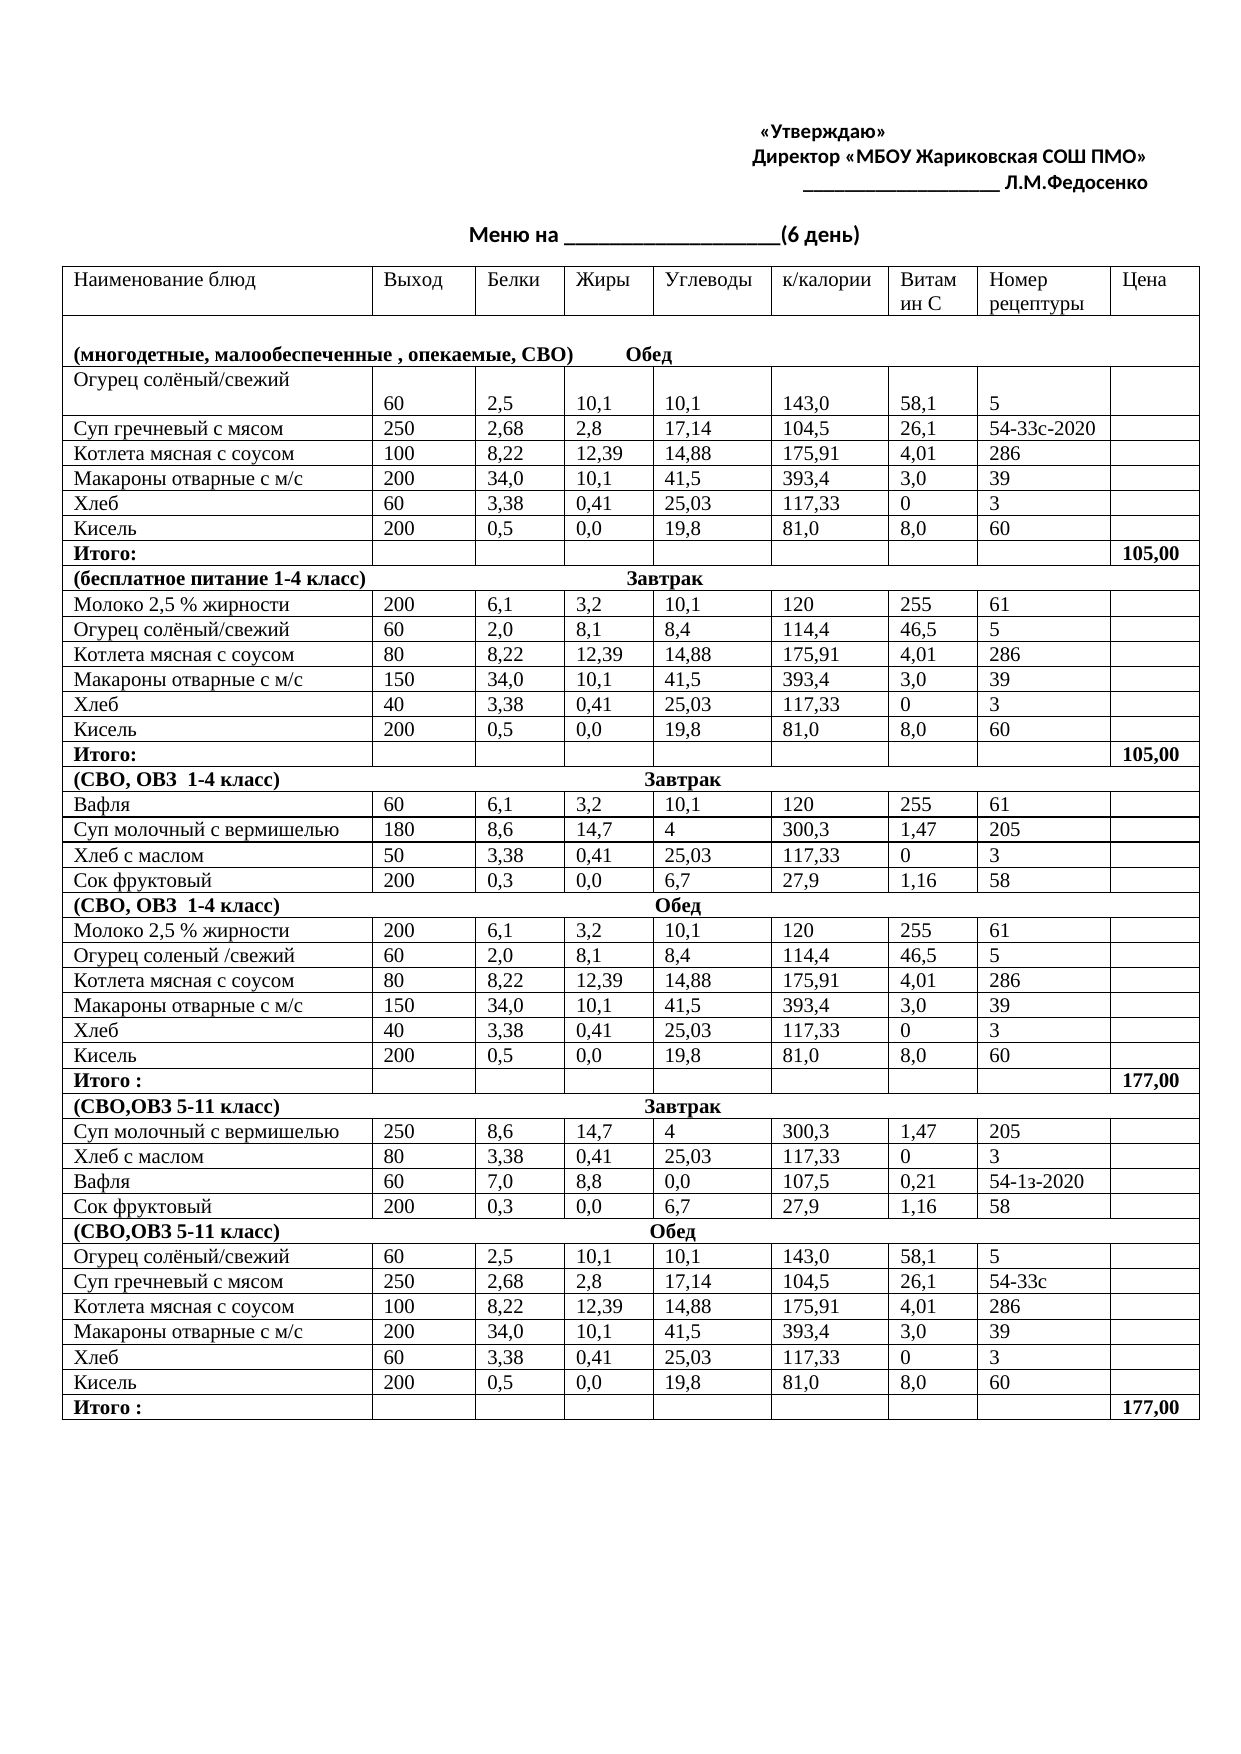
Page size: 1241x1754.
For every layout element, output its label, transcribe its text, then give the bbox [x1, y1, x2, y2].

table_cell 6,1 [476, 918, 564, 942]
table_cell 175,91 [772, 642, 888, 666]
table_cell 5 [978, 367, 1110, 415]
table_header Номер рецептуры [978, 267, 1110, 315]
table_cell 8,4 [654, 617, 771, 641]
table_cell 0,21 [889, 1169, 977, 1193]
table_cell [373, 541, 475, 565]
table_cell (СВО, ОВЗ 1-4 класс) Обед [63, 893, 1199, 917]
table_cell 393,4 [772, 466, 888, 490]
table_cell 50 [373, 843, 475, 867]
table_cell 3,2 [565, 918, 653, 942]
table_cell 393,4 [772, 1320, 888, 1343]
table_cell 0,5 [476, 1370, 564, 1394]
table_cell 0,0 [565, 1370, 653, 1394]
table_cell 5 [978, 617, 1110, 641]
table_cell 61 [978, 918, 1110, 942]
table_cell 8,22 [476, 968, 564, 992]
table_cell 46,5 [889, 943, 977, 967]
table_cell Хлеб [63, 1345, 372, 1369]
table_cell [889, 1395, 977, 1419]
table_cell 12,39 [565, 1294, 653, 1318]
table_cell 12,39 [565, 642, 653, 666]
table_cell 8,22 [476, 1294, 564, 1318]
table_cell 200 [373, 717, 475, 741]
table_cell [1111, 792, 1199, 816]
table_cell 3,38 [476, 1144, 564, 1168]
table_cell 3,0 [889, 667, 977, 691]
table_cell Хлеб с маслом [63, 1144, 372, 1168]
table_cell 200 [373, 466, 475, 490]
table_cell 6,7 [654, 1194, 771, 1218]
table_cell [1111, 1169, 1199, 1193]
table_cell Итого: [63, 742, 372, 766]
table_cell [772, 1069, 888, 1092]
table_cell [373, 1395, 475, 1419]
table_cell 0,5 [476, 717, 564, 741]
table_cell Вафля [63, 792, 372, 816]
table_cell 2,0 [476, 617, 564, 641]
table_header Белки [476, 267, 564, 315]
table_cell Молоко 2,5 % жирности [63, 591, 372, 616]
table_cell (бесплатное питание 1-4 класс) Завтрак [63, 566, 1199, 590]
table_cell 0,3 [476, 1194, 564, 1218]
table_cell 117,33 [772, 1345, 888, 1369]
table_cell 19,8 [654, 717, 771, 741]
table_cell Кисель [63, 1370, 372, 1394]
table_cell 60 [373, 1169, 475, 1193]
table_cell [1111, 1244, 1199, 1268]
table_cell 255 [889, 918, 977, 942]
table_cell 8,4 [654, 943, 771, 967]
table_cell 3 [978, 1144, 1110, 1168]
table_cell 60 [373, 1244, 475, 1268]
table_cell 200 [373, 516, 475, 540]
table_cell [565, 541, 653, 565]
table_cell [1111, 466, 1199, 490]
table_cell 177,00 [1111, 1395, 1199, 1419]
table_cell 393,4 [772, 993, 888, 1017]
table_cell 0,0 [565, 1194, 653, 1218]
table_cell 120 [772, 792, 888, 816]
table_cell 8,22 [476, 642, 564, 666]
table_cell Хлеб [63, 692, 372, 716]
table_cell 41,5 [654, 1320, 771, 1343]
table_cell 2,8 [565, 1269, 653, 1293]
table_cell 8,6 [476, 818, 564, 841]
table_cell 60 [373, 943, 475, 967]
table_cell 60 [978, 717, 1110, 741]
table_cell 0,0 [565, 1043, 653, 1067]
table_cell 58,1 [889, 367, 977, 415]
table_cell 61 [978, 792, 1110, 816]
table_cell 34,0 [476, 1320, 564, 1343]
table_cell 12,39 [565, 968, 653, 992]
table_cell 104,5 [772, 1269, 888, 1293]
table_cell [1111, 1345, 1199, 1369]
table_cell [1111, 1144, 1199, 1168]
table_cell 25,03 [654, 692, 771, 716]
table_cell 3,0 [889, 466, 977, 490]
table_cell 114,4 [772, 943, 888, 967]
table_cell 81,0 [772, 1043, 888, 1067]
table_cell 25,03 [654, 1345, 771, 1369]
table_cell 41,5 [654, 667, 771, 691]
table_cell Хлеб [63, 491, 372, 515]
table_cell 60 [978, 1043, 1110, 1067]
table_cell Кисель [63, 516, 372, 540]
table_cell 10,1 [565, 993, 653, 1017]
table_cell 60 [373, 617, 475, 641]
table_cell 12,39 [565, 441, 653, 465]
table_cell Макароны отварные с м/с [63, 1320, 372, 1343]
table_cell Огурец солёный/свежий [63, 367, 372, 415]
table_cell 25,03 [654, 1018, 771, 1042]
table_cell 3,38 [476, 491, 564, 515]
table_cell 0,41 [565, 692, 653, 716]
table_cell [1111, 692, 1199, 716]
table_cell 6,7 [654, 868, 771, 892]
table_cell [1111, 1269, 1199, 1293]
table_cell 250 [373, 416, 475, 440]
table_cell Макароны отварные с м/с [63, 466, 372, 490]
table_cell (СВО,ОВЗ 5-11 класс) Обед [63, 1219, 1199, 1243]
table_cell [1111, 1320, 1199, 1343]
table_cell (многодетные, малообеспеченные , опекаемые, СВО) Обед [63, 316, 1199, 366]
table_cell [978, 541, 1110, 565]
table_cell [654, 1069, 771, 1092]
table_cell 14,88 [654, 441, 771, 465]
table_cell 0 [889, 491, 977, 515]
table_cell [889, 1069, 977, 1092]
table_header к/калории [772, 267, 888, 315]
table_cell 10,1 [565, 367, 653, 415]
table_cell 46,5 [889, 617, 977, 641]
table_cell 3,38 [476, 843, 564, 867]
table_cell [772, 742, 888, 766]
table_cell 1,16 [889, 1194, 977, 1218]
table_cell Котлета мясная с соусом [63, 1294, 372, 1318]
table_cell Огурец соленый /свежий [63, 943, 372, 967]
table_cell 17,14 [654, 416, 771, 440]
table_cell 3,2 [565, 591, 653, 616]
table_cell Хлеб с маслом [63, 843, 372, 867]
table_cell 3 [978, 1018, 1110, 1042]
table_cell Хлеб [63, 1018, 372, 1042]
text ___________________ Л.М.Федосенко [177, 169, 1152, 194]
table_cell Суп молочный с вермишелью [63, 1119, 372, 1143]
table_cell [1111, 1194, 1199, 1218]
table_cell 300,3 [772, 1119, 888, 1143]
table_cell 3 [978, 843, 1110, 867]
table_cell 200 [373, 868, 475, 892]
table_cell 0,0 [565, 868, 653, 892]
table_cell Итого : [63, 1069, 372, 1092]
table_cell 34,0 [476, 667, 564, 691]
table_cell [772, 541, 888, 565]
table_cell 200 [373, 1194, 475, 1218]
table_cell [1111, 818, 1199, 841]
table_cell 107,5 [772, 1169, 888, 1193]
table_cell Макароны отварные с м/с [63, 993, 372, 1017]
table_cell 1,16 [889, 868, 977, 892]
table_cell 3,2 [565, 792, 653, 816]
table_header Цена [1111, 267, 1199, 315]
table_header Витамин С [889, 267, 977, 315]
table_cell 0,0 [565, 717, 653, 741]
table_cell [978, 742, 1110, 766]
table_cell 0,5 [476, 516, 564, 540]
table_cell 0 [889, 692, 977, 716]
table_cell 200 [373, 1370, 475, 1394]
table_cell 6,1 [476, 792, 564, 816]
table_cell 80 [373, 642, 475, 666]
table_cell Итого : [63, 1395, 372, 1419]
table_cell 8,1 [565, 617, 653, 641]
table_cell [476, 1069, 564, 1092]
table_cell Огурец солёный/свежий [63, 617, 372, 641]
table_cell 4,01 [889, 441, 977, 465]
table_cell [1111, 1119, 1199, 1143]
table_cell [1111, 441, 1199, 465]
table_cell 39 [978, 667, 1110, 691]
text Директор «МБОУ Жариковская СОШ ПМО» [177, 143, 1152, 169]
table_cell 3,0 [889, 993, 977, 1017]
table_cell Сок фруктовый [63, 868, 372, 892]
table_cell 4,01 [889, 968, 977, 992]
table_cell 41,5 [654, 993, 771, 1017]
table_cell [889, 541, 977, 565]
table_cell 1,47 [889, 1119, 977, 1143]
table_cell 10,1 [565, 667, 653, 691]
table_cell 41,5 [654, 466, 771, 490]
table_cell 3,38 [476, 692, 564, 716]
table_cell 40 [373, 1018, 475, 1042]
table_cell 0,41 [565, 491, 653, 515]
table_cell [1111, 843, 1199, 867]
table_cell 0 [889, 843, 977, 867]
table_cell 7,0 [476, 1169, 564, 1193]
table_cell 104,5 [772, 416, 888, 440]
table_cell [1111, 516, 1199, 540]
table_cell 4,01 [889, 642, 977, 666]
table_cell Суп гречневый с мясом [63, 416, 372, 440]
table_cell 14,88 [654, 1294, 771, 1318]
table_cell 2,5 [476, 1244, 564, 1268]
table_cell 4 [654, 818, 771, 841]
table_header Выход [373, 267, 475, 315]
table_cell 255 [889, 591, 977, 616]
table_cell [373, 1069, 475, 1092]
table_cell 26,1 [889, 416, 977, 440]
table_cell 205 [978, 1119, 1110, 1143]
table_cell 10,1 [654, 1244, 771, 1268]
table_cell 14,7 [565, 818, 653, 841]
table_cell 39 [978, 466, 1110, 490]
table_cell [1111, 1043, 1199, 1067]
table_cell [1111, 667, 1199, 691]
table_cell 25,03 [654, 843, 771, 867]
table_cell [1111, 993, 1199, 1017]
table_cell 8,0 [889, 1043, 977, 1067]
table_cell 200 [373, 591, 475, 616]
table_cell [889, 742, 977, 766]
table_cell [1111, 717, 1199, 741]
table_cell [1111, 491, 1199, 515]
table_cell 10,1 [654, 367, 771, 415]
table_cell [1111, 642, 1199, 666]
table_cell 8,0 [889, 516, 977, 540]
table_cell 286 [978, 441, 1110, 465]
table_cell [1111, 1018, 1199, 1042]
table_cell 2,68 [476, 416, 564, 440]
table_cell Суп молочный с вермишелью [63, 818, 372, 841]
table_cell 3 [978, 1345, 1110, 1369]
table_cell 117,33 [772, 1144, 888, 1168]
table_cell 80 [373, 1144, 475, 1168]
table_cell 8,8 [565, 1169, 653, 1193]
table_cell 60 [978, 516, 1110, 540]
table_cell 60 [373, 491, 475, 515]
table_cell 3 [978, 692, 1110, 716]
table_cell 100 [373, 441, 475, 465]
table_cell 3,0 [889, 1320, 977, 1343]
table_cell 58 [978, 868, 1110, 892]
table_cell [565, 742, 653, 766]
table_cell 10,1 [565, 1320, 653, 1343]
table_cell 255 [889, 792, 977, 816]
table_cell 19,8 [654, 1043, 771, 1067]
table_header Жиры [565, 267, 653, 315]
table_cell 25,03 [654, 1144, 771, 1168]
table_cell [1111, 868, 1199, 892]
table_cell 3 [978, 491, 1110, 515]
table_cell 175,91 [772, 441, 888, 465]
table_cell [1111, 918, 1199, 942]
table_cell 8,22 [476, 441, 564, 465]
table_cell 58 [978, 1194, 1110, 1218]
table_cell Котлета мясная с соусом [63, 642, 372, 666]
table_cell 8,1 [565, 943, 653, 967]
table_cell Молоко 2,5 % жирности [63, 918, 372, 942]
table_cell 0,0 [654, 1169, 771, 1193]
table_cell 10,1 [654, 792, 771, 816]
table_cell [1111, 591, 1199, 616]
table_cell 180 [373, 818, 475, 841]
table_cell 0 [889, 1345, 977, 1369]
table_cell Итого: [63, 541, 372, 565]
table_cell 200 [373, 1043, 475, 1067]
table_cell 60 [373, 1345, 475, 1369]
table_cell 81,0 [772, 516, 888, 540]
table_cell 4 [654, 1119, 771, 1143]
table_cell Котлета мясная с соусом [63, 968, 372, 992]
table_cell 27,9 [772, 868, 888, 892]
table_cell 58,1 [889, 1244, 977, 1268]
table_cell 3,38 [476, 1018, 564, 1042]
table_cell Котлета мясная с соусом [63, 441, 372, 465]
table_cell 175,91 [772, 968, 888, 992]
table_cell 8,0 [889, 1370, 977, 1394]
table_cell 19,8 [654, 516, 771, 540]
table_cell 0 [889, 1144, 977, 1168]
table_cell [1111, 1370, 1199, 1394]
table_cell 8,6 [476, 1119, 564, 1143]
table_cell 61 [978, 591, 1110, 616]
table_cell 117,33 [772, 491, 888, 515]
table_cell [978, 1069, 1110, 1092]
table_cell 5 [978, 943, 1110, 967]
table_cell 175,91 [772, 1294, 888, 1318]
table_cell 120 [772, 591, 888, 616]
table_cell [978, 1395, 1110, 1419]
table_cell 250 [373, 1269, 475, 1293]
table_cell Сок фруктовый [63, 1194, 372, 1218]
table_cell Кисель [63, 1043, 372, 1067]
table_cell [373, 742, 475, 766]
table_cell 80 [373, 968, 475, 992]
table_cell 286 [978, 642, 1110, 666]
table_cell 14,88 [654, 642, 771, 666]
table_cell [1111, 1294, 1199, 1318]
text Меню на ___________________(6 день) [177, 220, 1152, 248]
table_cell 34,0 [476, 466, 564, 490]
table_cell 200 [373, 1320, 475, 1343]
table_cell 205 [978, 818, 1110, 841]
table_cell [654, 742, 771, 766]
table_cell 8,0 [889, 717, 977, 741]
table_cell 286 [978, 1294, 1110, 1318]
table_cell 81,0 [772, 717, 888, 741]
table_cell 150 [373, 993, 475, 1017]
table_cell 150 [373, 667, 475, 691]
table_cell 25,03 [654, 491, 771, 515]
table_cell 17,14 [654, 1269, 771, 1293]
table_cell 0,0 [565, 516, 653, 540]
table_cell [476, 541, 564, 565]
table_cell 54-1з-2020 [978, 1169, 1110, 1193]
table_cell [772, 1395, 888, 1419]
table_cell Вафля [63, 1169, 372, 1193]
table_cell 14,7 [565, 1119, 653, 1143]
table_cell 0,41 [565, 1345, 653, 1369]
table_cell 0,3 [476, 868, 564, 892]
table_cell 200 [373, 918, 475, 942]
table_cell [1111, 943, 1199, 967]
table_cell 2,8 [565, 416, 653, 440]
table_header Углеводы [654, 267, 771, 315]
table_cell 0,41 [565, 1144, 653, 1168]
table_cell [1111, 617, 1199, 641]
table_cell 177,00 [1111, 1069, 1199, 1092]
table_cell 300,3 [772, 818, 888, 841]
table_cell 2,5 [476, 367, 564, 415]
table_cell 27,9 [772, 1194, 888, 1218]
table_cell 40 [373, 692, 475, 716]
table_cell 1,47 [889, 818, 977, 841]
table_cell 120 [772, 918, 888, 942]
table_cell 60 [978, 1370, 1110, 1394]
table_cell 60 [373, 367, 475, 415]
table_cell 105,00 [1111, 742, 1199, 766]
table_cell 54-33с-2020 [978, 416, 1110, 440]
table_cell 0 [889, 1018, 977, 1042]
table_cell 19,8 [654, 1370, 771, 1394]
table_cell 117,33 [772, 843, 888, 867]
table_cell 117,33 [772, 692, 888, 716]
table_cell [476, 1395, 564, 1419]
text «Утверждаю» [177, 118, 1152, 143]
table_cell Кисель [63, 717, 372, 741]
table_cell 10,1 [654, 591, 771, 616]
table_cell [565, 1395, 653, 1419]
table_cell 143,0 [772, 1244, 888, 1268]
table_cell 60 [373, 792, 475, 816]
table_cell [654, 541, 771, 565]
table_cell 5 [978, 1244, 1110, 1268]
table_cell 0,41 [565, 1018, 653, 1042]
table_cell 2,68 [476, 1269, 564, 1293]
table_cell 3,38 [476, 1345, 564, 1369]
table_cell [654, 1395, 771, 1419]
table_cell [476, 742, 564, 766]
table_cell 117,33 [772, 1018, 888, 1042]
table_cell 39 [978, 993, 1110, 1017]
table_cell 114,4 [772, 617, 888, 641]
table_cell Огурец солёный/свежий [63, 1244, 372, 1268]
table_cell (СВО,ОВЗ 5-11 класс) Завтрак [63, 1094, 1199, 1118]
table_cell [1111, 416, 1199, 440]
table_cell 14,88 [654, 968, 771, 992]
table_cell 250 [373, 1119, 475, 1143]
table_cell 286 [978, 968, 1110, 992]
table_cell Макароны отварные с м/с [63, 667, 372, 691]
table_cell 10,1 [654, 918, 771, 942]
table_cell 26,1 [889, 1269, 977, 1293]
table_cell 39 [978, 1320, 1110, 1343]
table_cell [1111, 367, 1199, 415]
table_cell Суп гречневый с мясом [63, 1269, 372, 1293]
table_cell 6,1 [476, 591, 564, 616]
table_cell [1111, 968, 1199, 992]
table_cell 54-33с [978, 1269, 1110, 1293]
table_cell 4,01 [889, 1294, 977, 1318]
table_cell 34,0 [476, 993, 564, 1017]
table_cell 2,0 [476, 943, 564, 967]
table_cell 100 [373, 1294, 475, 1318]
table_cell 81,0 [772, 1370, 888, 1394]
table_cell [565, 1069, 653, 1092]
table_cell 393,4 [772, 667, 888, 691]
table_header Наименование блюд [63, 267, 372, 315]
table_cell 143,0 [772, 367, 888, 415]
table_cell 0,41 [565, 843, 653, 867]
table_cell 105,00 [1111, 541, 1199, 565]
table_cell 0,5 [476, 1043, 564, 1067]
table_cell 10,1 [565, 466, 653, 490]
table_cell 10,1 [565, 1244, 653, 1268]
table_cell (СВО, ОВЗ 1-4 класс) Завтрак [63, 767, 1199, 791]
